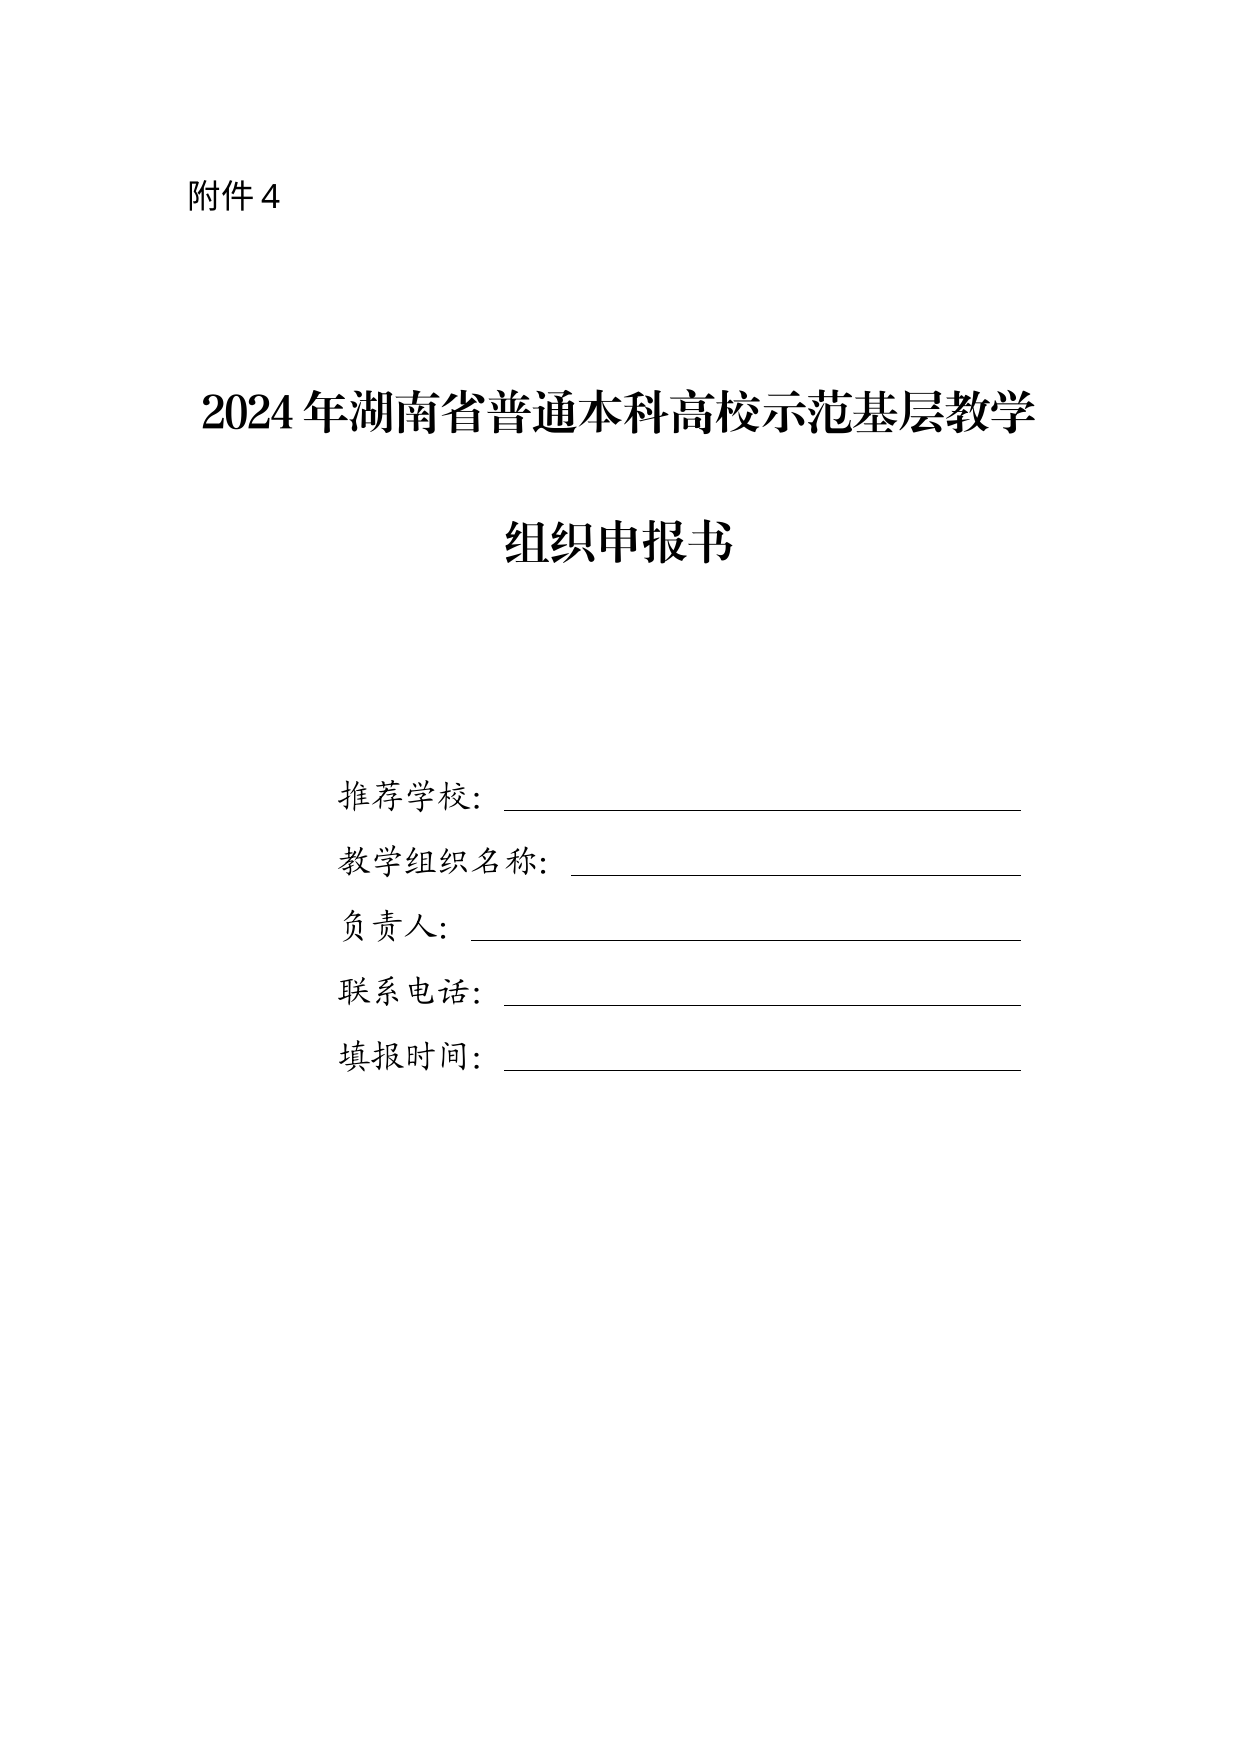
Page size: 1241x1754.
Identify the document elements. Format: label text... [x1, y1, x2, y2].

text 教学组织名称： [304, 827, 1053, 892]
text 联系电话： [304, 957, 1053, 1022]
text 填报时间： [304, 1022, 1053, 1087]
text 附件4 [187, 162, 1050, 227]
text 推荐学校： [304, 762, 1053, 827]
text 负责人： [304, 892, 1053, 957]
text 2024年湖南省普通本科高校示范基层教学组织申报书 [187, 383, 1050, 578]
